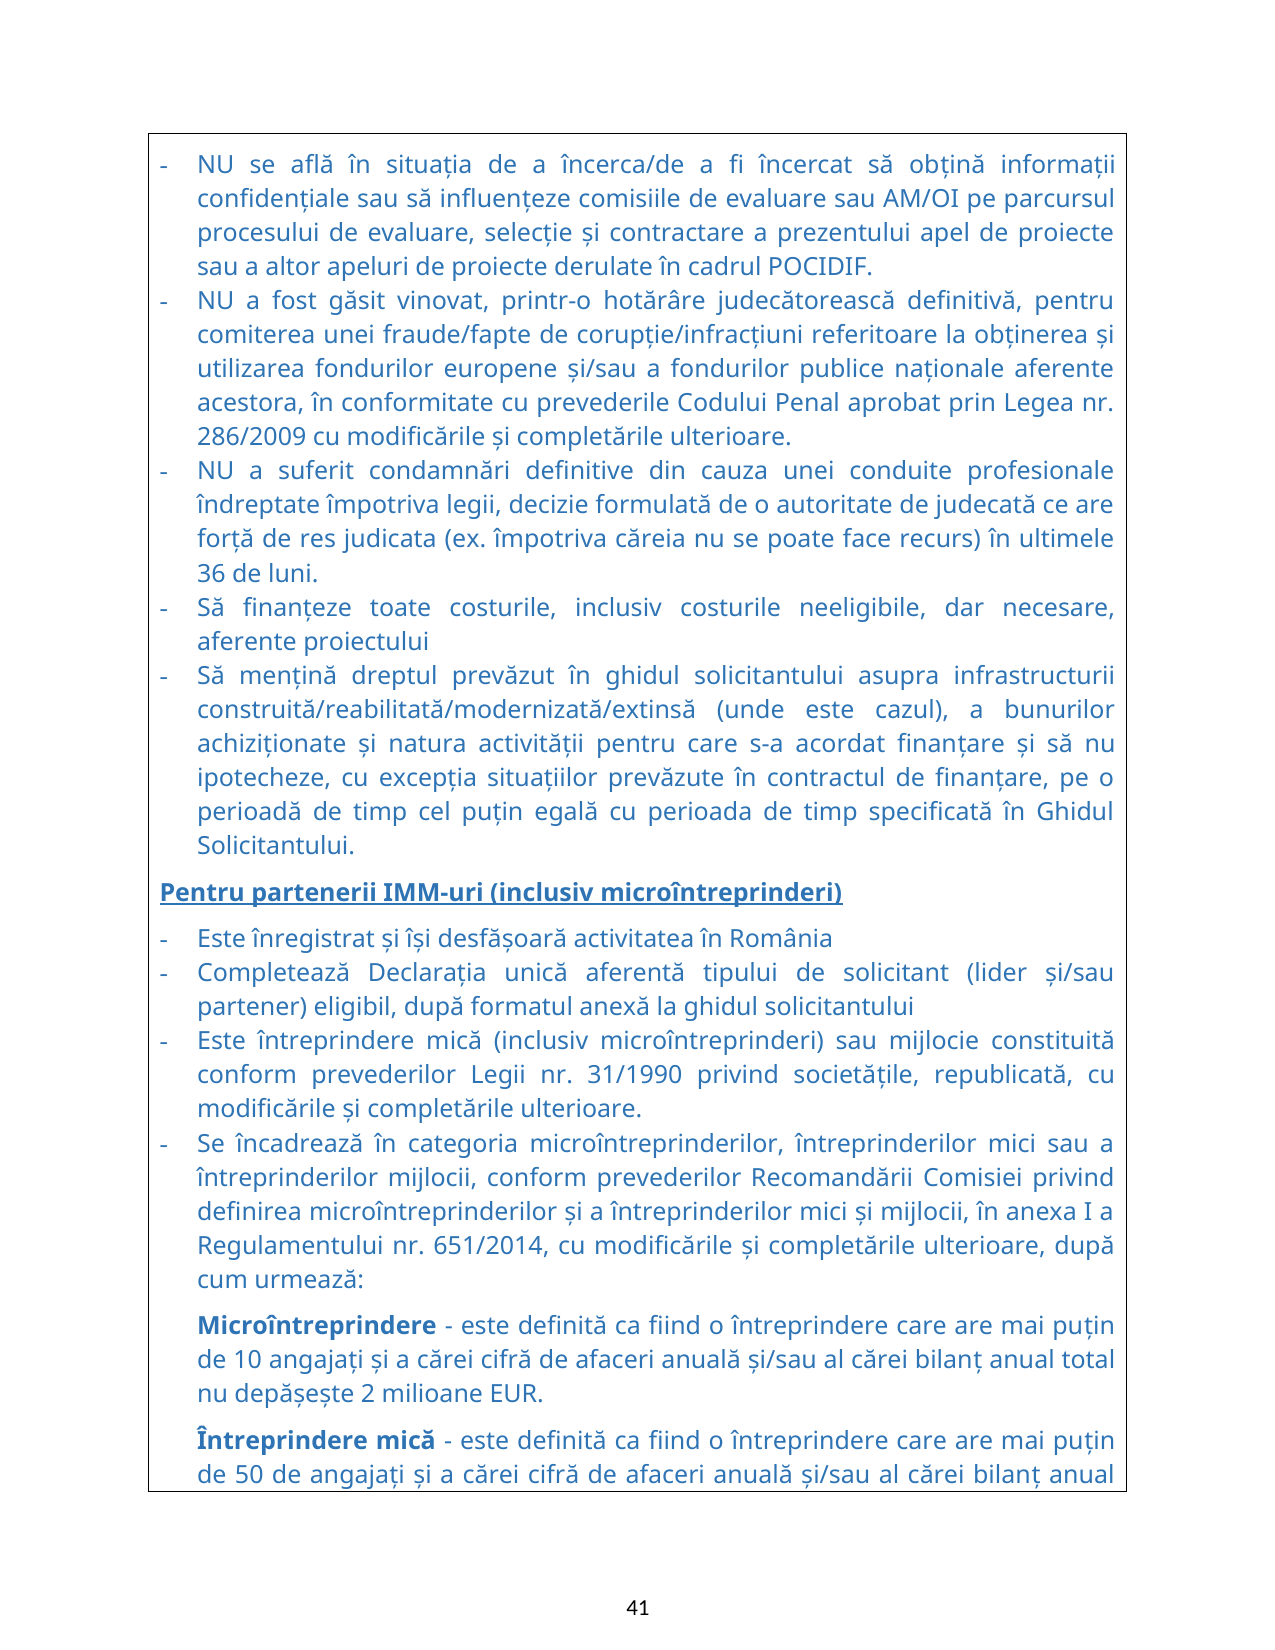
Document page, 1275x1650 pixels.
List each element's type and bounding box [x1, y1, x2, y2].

table_header [149, 134, 1126, 1491]
